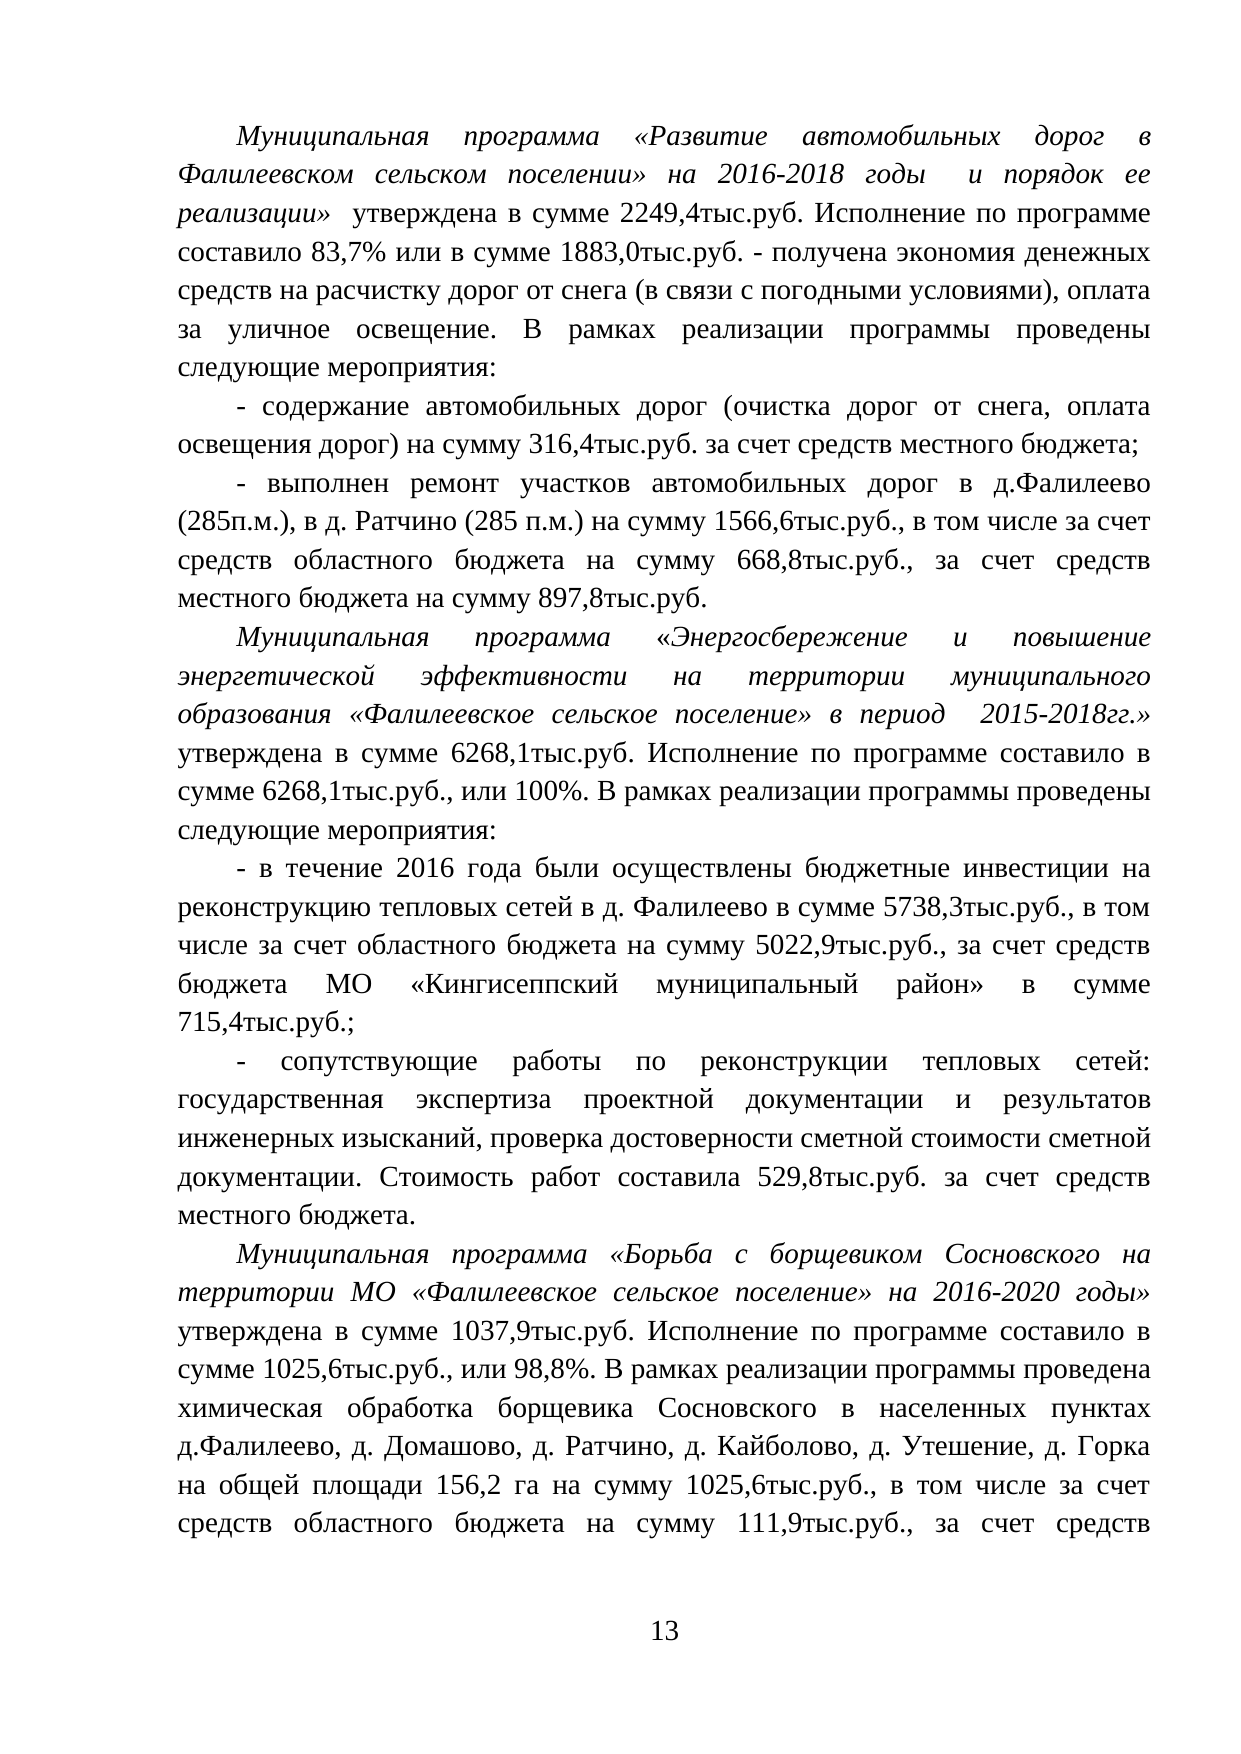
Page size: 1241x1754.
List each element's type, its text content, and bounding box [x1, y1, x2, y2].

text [177, 1236, 1152, 1539]
text - сопутствующие работы по реконструкции тепловых сетей: государственная экспертиза проектной документации и результатов инженерных изысканий, проверка достоверности сметной стоимости сметной документации. Стоимость работ составила 529,8тыс.руб. за счет средств местного бюджета. [177, 1043, 1152, 1231]
text - выполнен ремонт участков автомобильных дорог в д.Фалилеево (285п.м.), в д. Ратчино (285 п.м.) на сумму 1566,6тыс.руб., в том числе за счет средств областного бюджета на сумму 668,8тыс.руб., за счет средств местного бюджета на сумму 897,8тыс.руб. [177, 465, 1152, 614]
text - содержание автомобильных дорог (очистка дорог от снега, оплата освещения дорог) на сумму 316,4тыс.руб. за счет средств местного бюджета; [177, 388, 1152, 460]
text Муниципальная программа «Энергосбережение и повышение энергетической эффективности на территории муниципального образования «Фалилеевское сельское поселение» в период 2015-2018гг.» утверждена в сумме 6268,1тыс.руб. Исполнение по программе составило в сумме 6268,1тыс.руб., или 100%. В рамках реализации программы проведены следующие мероприятия: [177, 619, 1152, 845]
text - в течение 2016 года были осуществлены бюджетные инвестиции на реконструкцию тепловых сетей в д. Фалилеево в сумме 5738,3тыс.руб., в том числе за счет областного бюджета на сумму 5022,9тыс.руб., за счет средств бюджета МО «Кингисеппский муниципальный район» в сумме 715,4тыс.руб.; [177, 850, 1152, 1038]
text Муниципальная программа «Развитие автомобильных дорог в Фалилеевском сельском поселении» на 2016-2018 годы и порядок ее реализации» утверждена в сумме 2249,4тыс.руб. Исполнение по программе составило 83,7% или в сумме 1883,0тыс.руб. - получена экономия денежных средств на расчистку дорог от снега (в связи с погодными условиями), оплата за уличное освещение. В рамках реализации программы проведены следующие мероприятия: [177, 118, 1152, 383]
